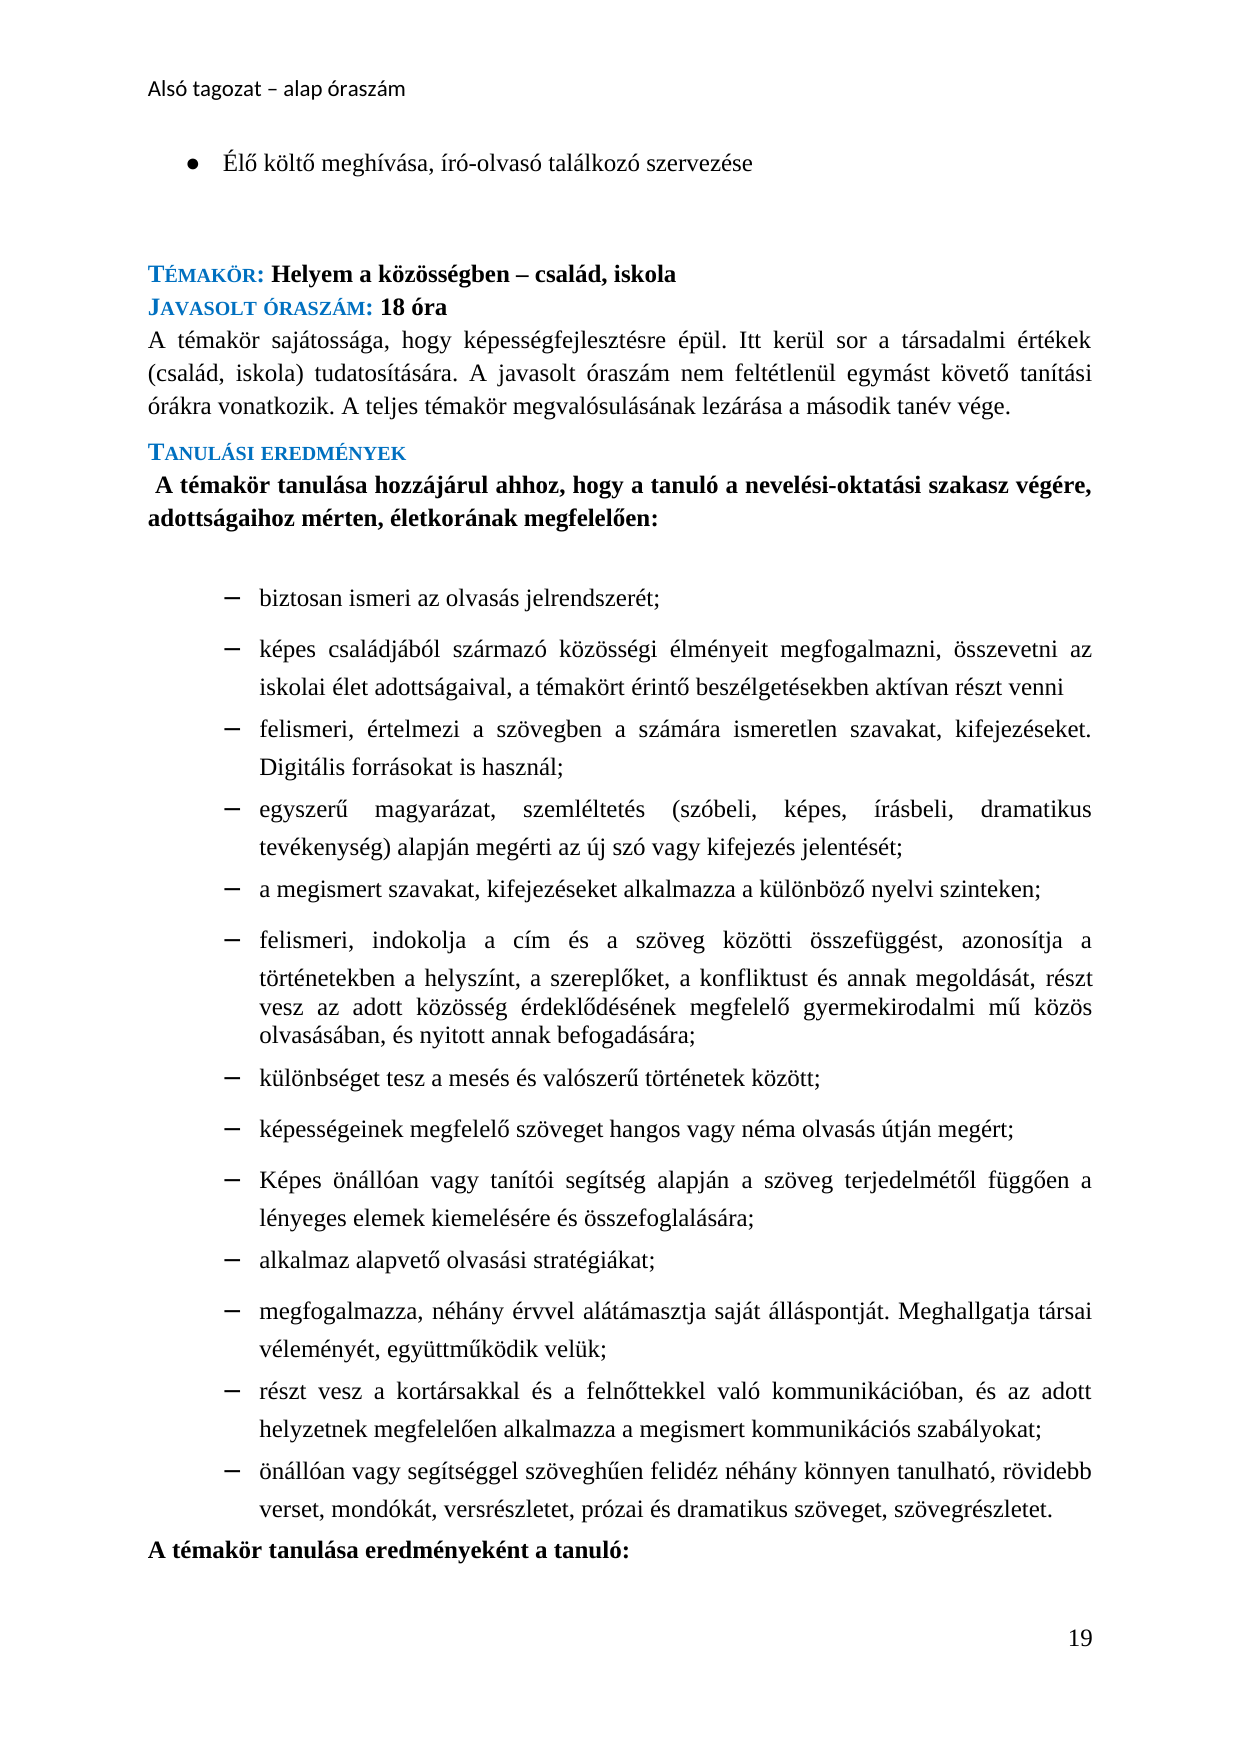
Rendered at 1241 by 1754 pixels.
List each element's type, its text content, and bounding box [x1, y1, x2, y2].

list megfogalmazza, néhány érvvel alátámasztja saját álláspontját. Meghallgatja társai véleményét, együttműködik velük; [222, 1283, 1093, 1363]
list a megismert szavakat, kifejezéseket alkalmazza a különböző nyelvi szinteken; [222, 860, 1093, 912]
list alkalmaz alapvető olvasási stratégiákat; [222, 1232, 1093, 1283]
list önállóan vagy segítséggel szöveghűen felidéz néhány könnyen tanulható, rövidebb verset, mondókát, versrészletet, prózai és dramatikus szöveget, szövegrészletet. [222, 1443, 1093, 1523]
text A témakör tanulása hozzájárul ahhoz, hogy a tanuló a nevelési-oktatási szakasz végére, adottságaihoz mérten, életkorának megfelelően: [148, 470, 1093, 532]
subtitle Tanulási eredmények [148, 437, 1093, 466]
list képességeinek megfelelő szöveget hangos vagy néma olvasás útján megért; [222, 1100, 1093, 1152]
text Javasolt óraszám: 18 óra [148, 292, 1093, 321]
list felismeri, értelmezi a szövegben a számára ismeretlen szavakat, kifejezéseket. Digitális forrásokat is használ; [222, 700, 1093, 780]
text A témakör tanulása eredményeként a tanuló: [148, 1535, 1093, 1564]
text A témakör sajátossága, hogy képességfejlesztésre épül. Itt kerül sor a társadalmi értékek (család, iskola) tudatosítására. A javasolt óraszám nem feltétlenül egymást követő tanítási órákra vonatkozik. A teljes témakör megvalósulásának lezárása a második tanév vége. [148, 325, 1093, 420]
list Élő költő meghívása, író-olvasó találkozó szervezése [185, 148, 1093, 176]
list részt vesz a kortársakkal és a felnőttekkel való kommunikációban, és az adott helyzetnek megfelelően alkalmazza a megismert kommunikációs szabályokat; [222, 1363, 1093, 1443]
list képes családjából származó közösségi élményeit megfogalmazni, összevetni az iskolai élet adottságaival, a témakört érintő beszélgetésekben aktívan részt venni [222, 620, 1093, 700]
list egyszerű magyarázat, szemléltetés (szóbeli, képes, írásbeli, dramatikus tevékenység) alapján megérti az új szó vagy kifejezés jelentését; [222, 780, 1093, 860]
list különbséget tesz a mesés és valószerű történetek között; [222, 1049, 1093, 1100]
list biztosan ismeri az olvasás jelrendszerét; [222, 569, 1093, 620]
subtitle Témakör: Helyem a közösségben – család, iskola [148, 259, 1093, 288]
list Képes önállóan vagy tanítói segítség alapján a szöveg terjedelmétől függően a lényeges elemek kiemelésére és összefoglalására; [222, 1152, 1093, 1232]
list felismeri, indokolja a cím és a szöveg közötti összefüggést, azonosítja a történetekben a helyszínt, a szereplőket, a konfliktust és annak megoldását, részt vesz az adott közösség érdeklődésének megfelelő gyermekirodalmi mű közös olvasásában, és nyitott annak befogadására; [222, 912, 1093, 1049]
